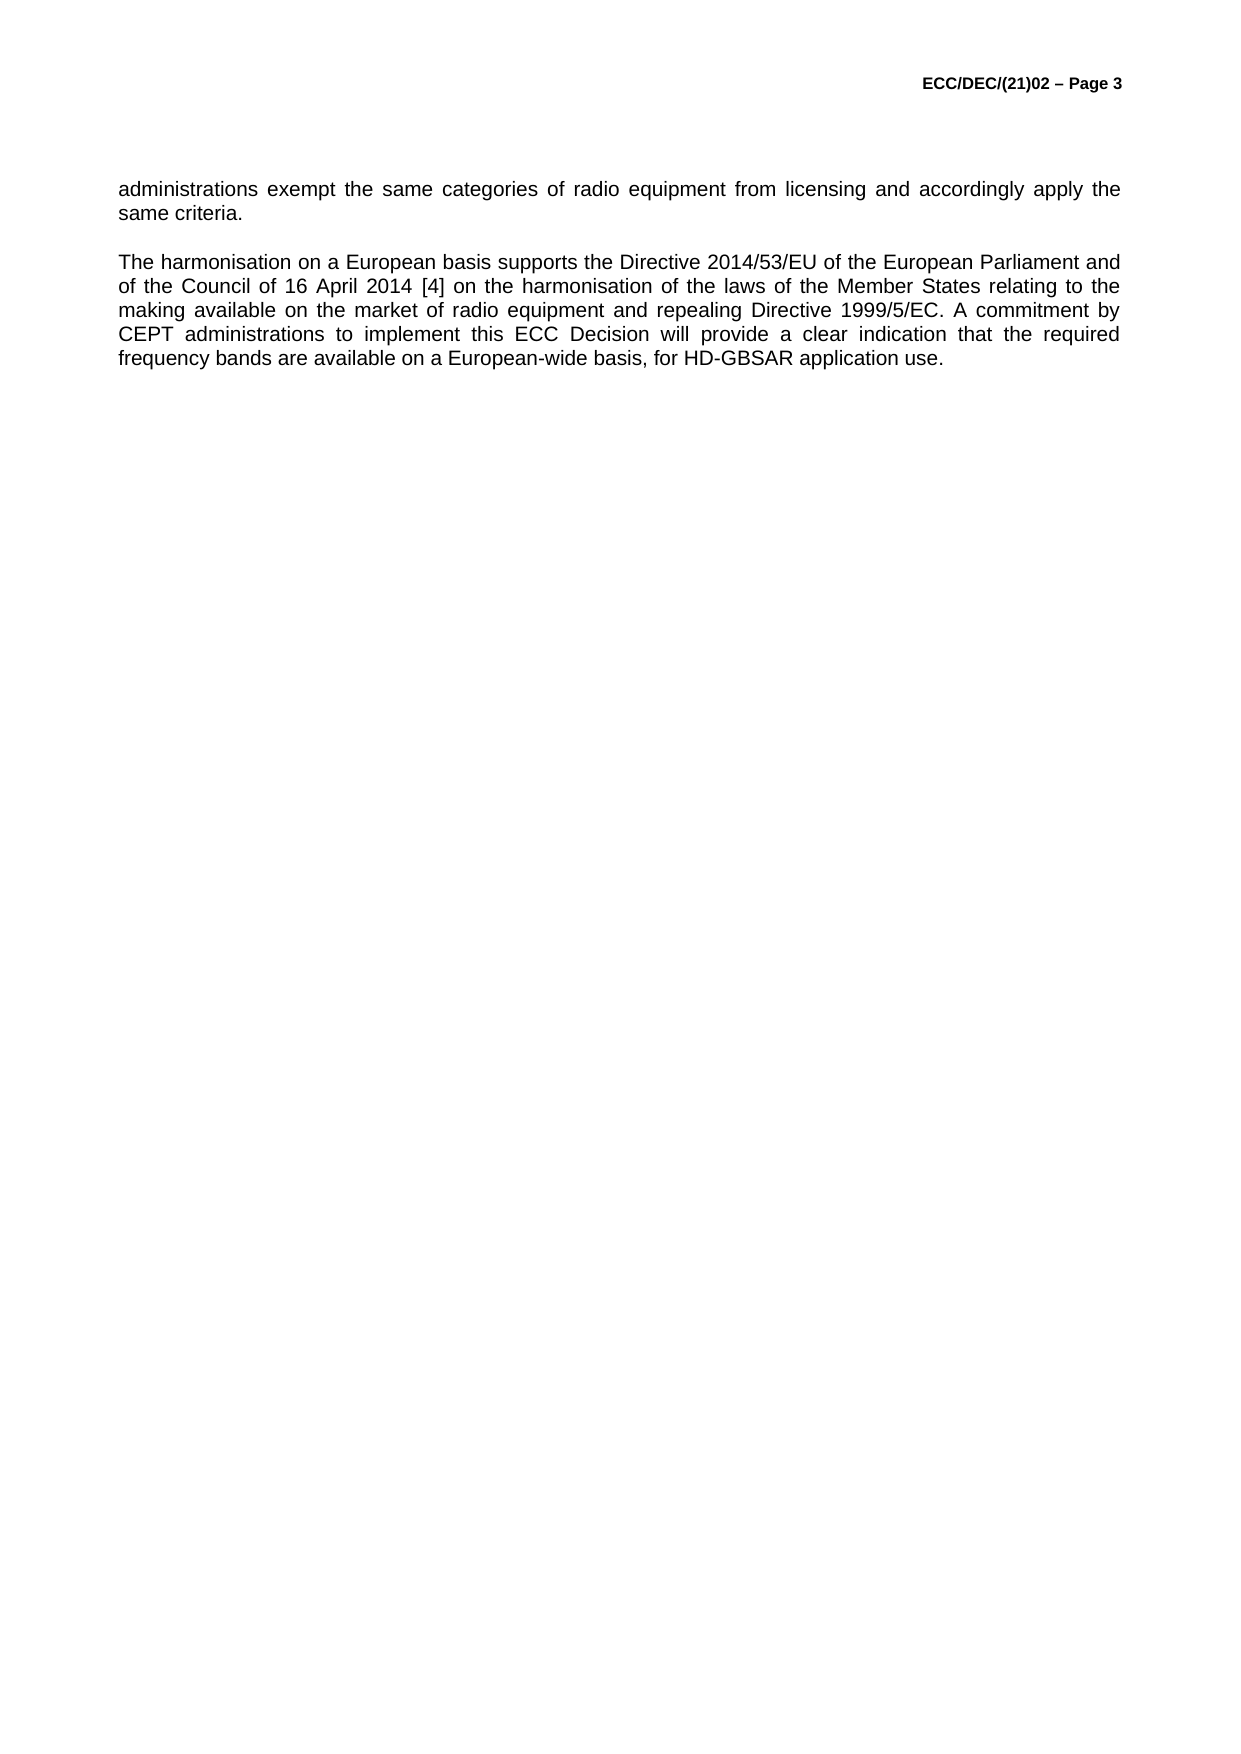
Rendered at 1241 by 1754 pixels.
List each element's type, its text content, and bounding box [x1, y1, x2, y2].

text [118, 177, 1122, 225]
text The harmonisation on a European basis supports the Directive 2014/53/EU of the European Parliament and of the Council of 16 April 2014 [4] on the harmonisation of the laws of the Member States relating to the making available on the market of radio equipment and repealing Directive 1999/5/EC. A commitment by CEPT administrations to implement this ECC Decision will provide a clear indication that the required frequency bands are available on a European-wide basis, for HD-GBSAR application use. [118, 250, 1122, 370]
